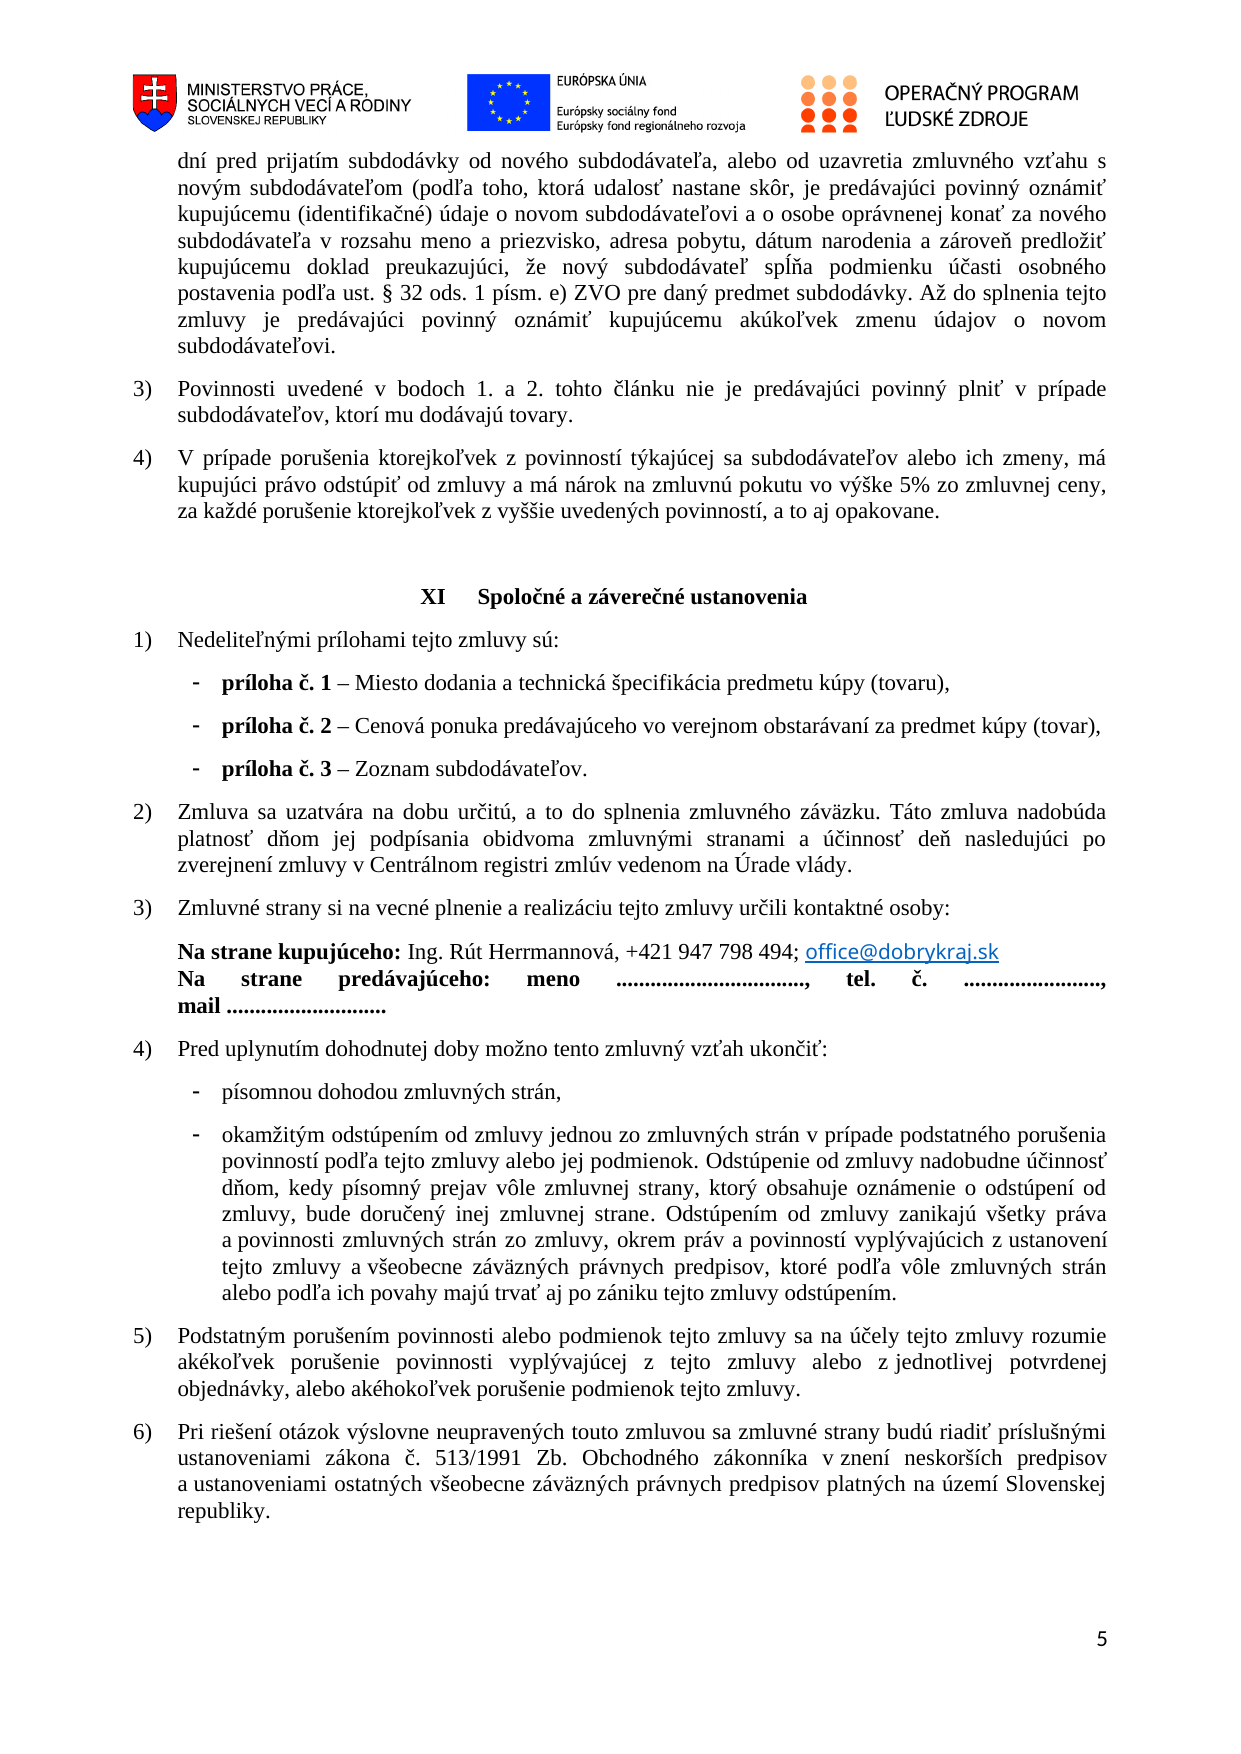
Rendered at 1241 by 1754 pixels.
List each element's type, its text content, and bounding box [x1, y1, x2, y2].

list okamžitým odstúpením od zmluvy jednou zo zmluvných strán v prípade podstatného porušenia povinností podľa tejto zmluvy alebo jej podmienok. Odstúpenie od zmluvy nadobudne účinnosť dňom, kedy písomný prejav vôle zmluvnej strany, ktorý obsahuje oznámenie o odstúpení od zmluvy, bude doručený inej zmluvnej strane. Odstúpením od zmluvy zanikajú všetky práva a povinnosti zmluvných strán zo zmluvy, okrem práv a povinností vyplývajúcich z ustanovení tejto zmluvy a všeobecne záväzných právnych predpisov, ktoré podľa vôle zmluvných strán alebo podľa ich povahy majú trvať aj po zániku tejto zmluvy odstúpením. [192, 1121, 1107, 1305]
picture [132, 73, 1078, 137]
list Zmluvné strany si na vecné plnenie a realizáciu tejto zmluvy určili kontaktné osoby: [133, 894, 1107, 920]
list Na strane kupujúceho: Ing. Rút Herrmannová, +421 947 798 494; office@dobrykraj.sk [177, 937, 1107, 966]
list Povinnosti uvedené v bodoch 1. a 2. tohto článku nie je predávajúci povinný plniť v prípade subdodávateľov, ktorí mu dodávajú tovary. [133, 375, 1107, 428]
list Pred uplynutím dohodnutej doby možno tento zmluvný vzťah ukončiť: [133, 1035, 1107, 1061]
list Spoločné a záverečné ustanovenia [133, 583, 1107, 609]
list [133, 148, 1107, 358]
list Pri riešení otázok výslovne neupravených touto zmluvou sa zmluvné strany budú riadiť príslušnými ustanoveniami zákona č. 513/1991 Zb. Obchodného zákonníka v znení neskorších predpisov a ustanoveniami ostatných všeobecne záväzných právnych predpisov platných na území Slovenskej republiky. [133, 1418, 1107, 1523]
list V prípade porušenia ktorejkoľvek z povinností týkajúcej sa subdodávateľov alebo ich zmeny, má kupujúci právo odstúpiť od zmluvy a má nárok na zmluvnú pokutu vo výške 5% zo zmluvnej ceny, za každé porušenie ktorejkoľvek z vyššie uvedených povinností, a to aj opakovane. [133, 444, 1107, 523]
list príloha č. 1 – Miesto dodania a technická špecifikácia predmetu kúpy (tovaru), [192, 669, 1107, 696]
list Zmluva sa uzatvára na dobu určitú, a to do splnenia zmluvného záväzku. Táto zmluva nadobúda platnosť dňom jej podpísania obidvoma zmluvnými stranami a účinnosť deň nasledujúci po zverejnení zmluvy v Centrálnom registri zmlúv vedenom na Úrade vlády. [133, 798, 1107, 877]
list Na strane predávajúceho: meno ................................., tel. č. ........................, mail ............................ [177, 966, 1107, 1018]
list písomnou dohodou zmluvných strán, [192, 1078, 1107, 1104]
list Podstatným porušením povinnosti alebo podmienok tejto zmluvy sa na účely tejto zmluvy rozumie akékoľvek porušenie povinnosti vyplývajúcej z tejto zmluvy alebo z jednotlivej potvrdenej objednávky, alebo akéhokoľvek porušenie podmienok tejto zmluvy. [133, 1322, 1107, 1401]
list Nedeliteľnými prílohami tejto zmluvy sú: [133, 626, 1107, 653]
list príloha č. 2 – Cenová ponuka predávajúceho vo verejnom obstarávaní za predmet kúpy (tovar), [192, 712, 1107, 739]
list príloha č. 3 – Zoznam subdodávateľov. [192, 755, 1107, 782]
